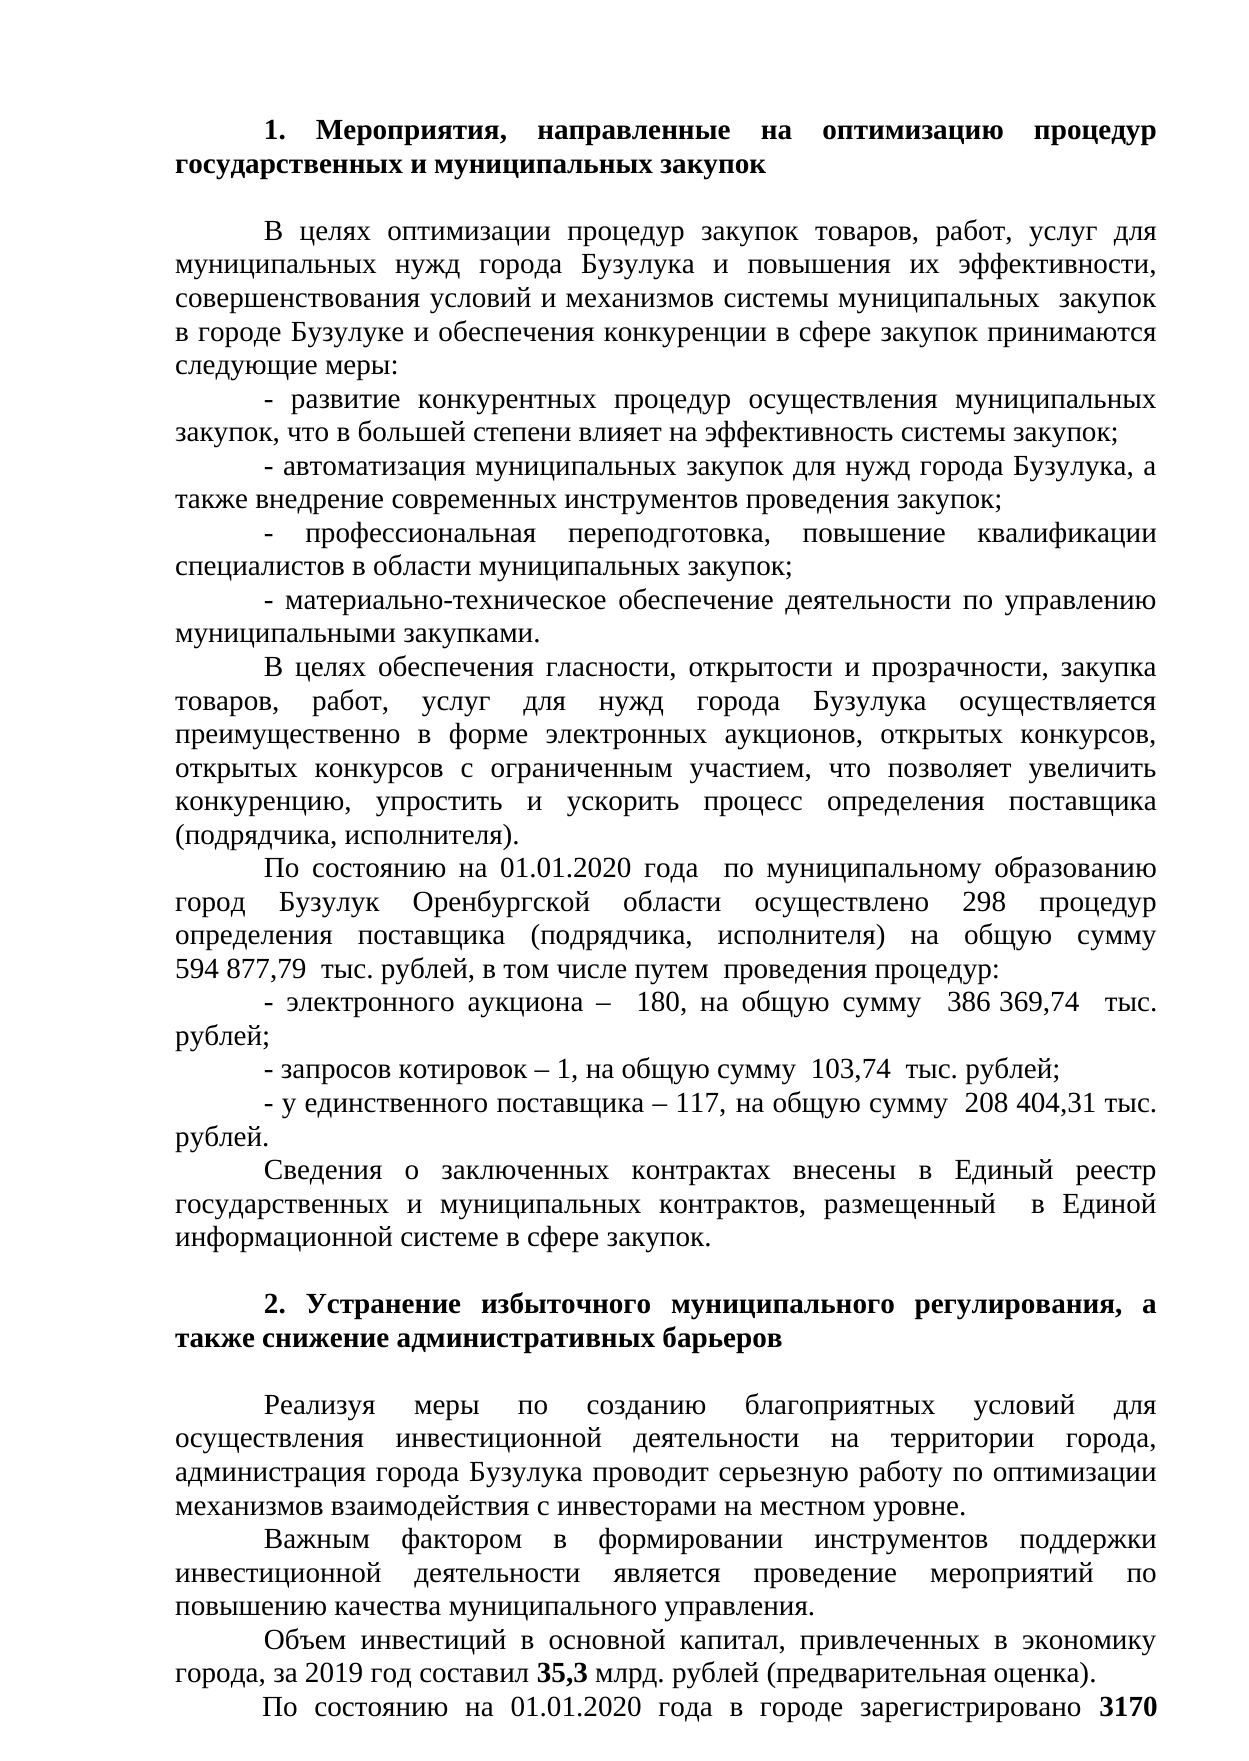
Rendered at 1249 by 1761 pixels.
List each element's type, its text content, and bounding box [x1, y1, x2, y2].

text - автоматизация муниципальных закупок для нужд города Бузулука, а также внедрение современных инструментов проведения закупок; [175, 448, 1157, 515]
text - электронного аукциона – 180, на общую сумму 386 369,74 тыс. рублей; [175, 984, 1157, 1052]
text - профессиональная переподготовка, повышение квалификации специалистов в области муниципальных закупок; [175, 515, 1157, 582]
text Сведения о заключенных контрактах внесены в Единый реестр государственных и муниципальных контрактов, размещенный в Единой информационной системе в сфере закупок. [175, 1152, 1157, 1253]
text - материально-техническое обеспечение деятельности по управлению муниципальными закупками. [175, 582, 1157, 649]
text 2. Устранение избыточного муниципального регулирования, а также снижение административных барьеров [175, 1286, 1157, 1353]
text 1. Мероприятия, направленные на оптимизацию процедур государственных и муниципальных закупок [175, 112, 1157, 179]
text - запросов котировок – 1, на общую сумму 103,74 тыс. рублей; [175, 1052, 1157, 1085]
text - развитие конкурентных процедур осуществления муниципальных закупок, что в большей степени влияет на эффективность системы закупок; [175, 381, 1157, 448]
text Важным фактором в формировании инструментов поддержки инвестиционной деятельности является проведение мероприятий по повышению качества муниципального управления. [175, 1521, 1157, 1622]
text В целях обеспечения гласности, открытости и прозрачности, закупка товаров, работ, услуг для нужд города Бузулука осуществляется преимущественно в форме электронных аукционов, открытых конкурсов, открытых конкурсов с ограниченным участием, что позволяет увеличить конкуренцию, упростить и ускорить процесс определения поставщика (подрядчика, исполнителя). [175, 649, 1157, 850]
text По состоянию на 01.01.2020 года по муниципальному образованию город Бузулук Оренбургской области осуществлено 298 процедур определения поставщика (подрядчика, исполнителя) на общую сумму 594 877,79 тыс. рублей, в том числе путем проведения процедур: [175, 850, 1157, 984]
text Реализуя меры по созданию благоприятных условий для осуществления инвестиционной деятельности на территории города, администрация города Бузулука проводит серьезную работу по оптимизации механизмов взаимодействия с инвесторами на местном уровне. [175, 1387, 1157, 1521]
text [173, 1689, 1157, 1722]
text Объем инвестиций в основной капитал, привлеченных в экономику города, за 2019 год составил 35,3 млрд. рублей (предварительная оценка). [175, 1622, 1157, 1689]
text - у единственного поставщика – 117, на общую сумму 208 404,31 тыс. рублей. [175, 1085, 1157, 1152]
text В целях оптимизации процедур закупок товаров, работ, услуг для муниципальных нужд города Бузулука и повышения их эффективности, совершенствования условий и механизмов системы муниципальных закупок в городе Бузулуке и обеспечения конкуренции в сфере закупок принимаются следующие меры: [175, 213, 1157, 381]
